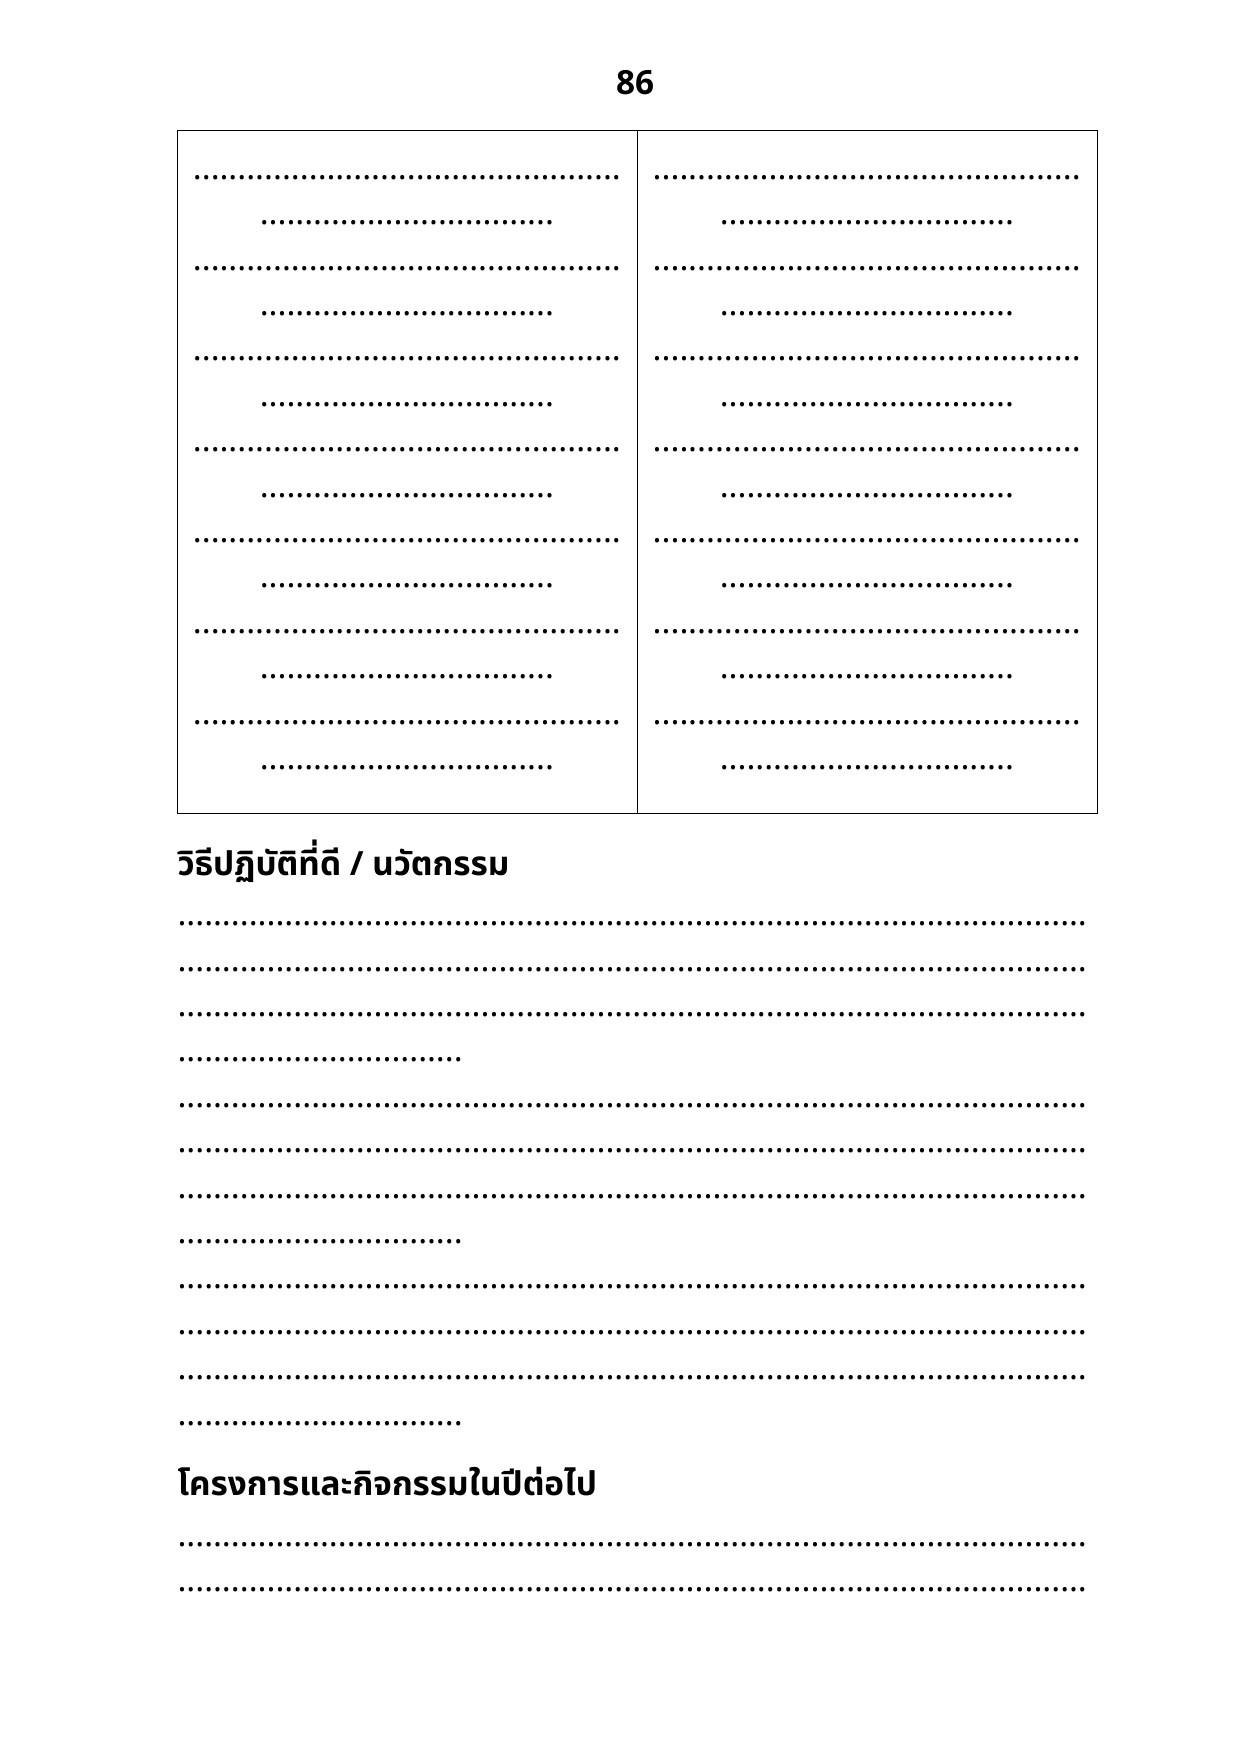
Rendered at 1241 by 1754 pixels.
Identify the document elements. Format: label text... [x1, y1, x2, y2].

text วิธีปฏิบัติที่ดี / นวัตกรรม [177, 839, 1092, 890]
text โครงการและกิจกรรมในปีต่อไป [177, 1460, 1092, 1510]
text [177, 1510, 1093, 1601]
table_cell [638, 131, 1097, 813]
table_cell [178, 131, 637, 813]
